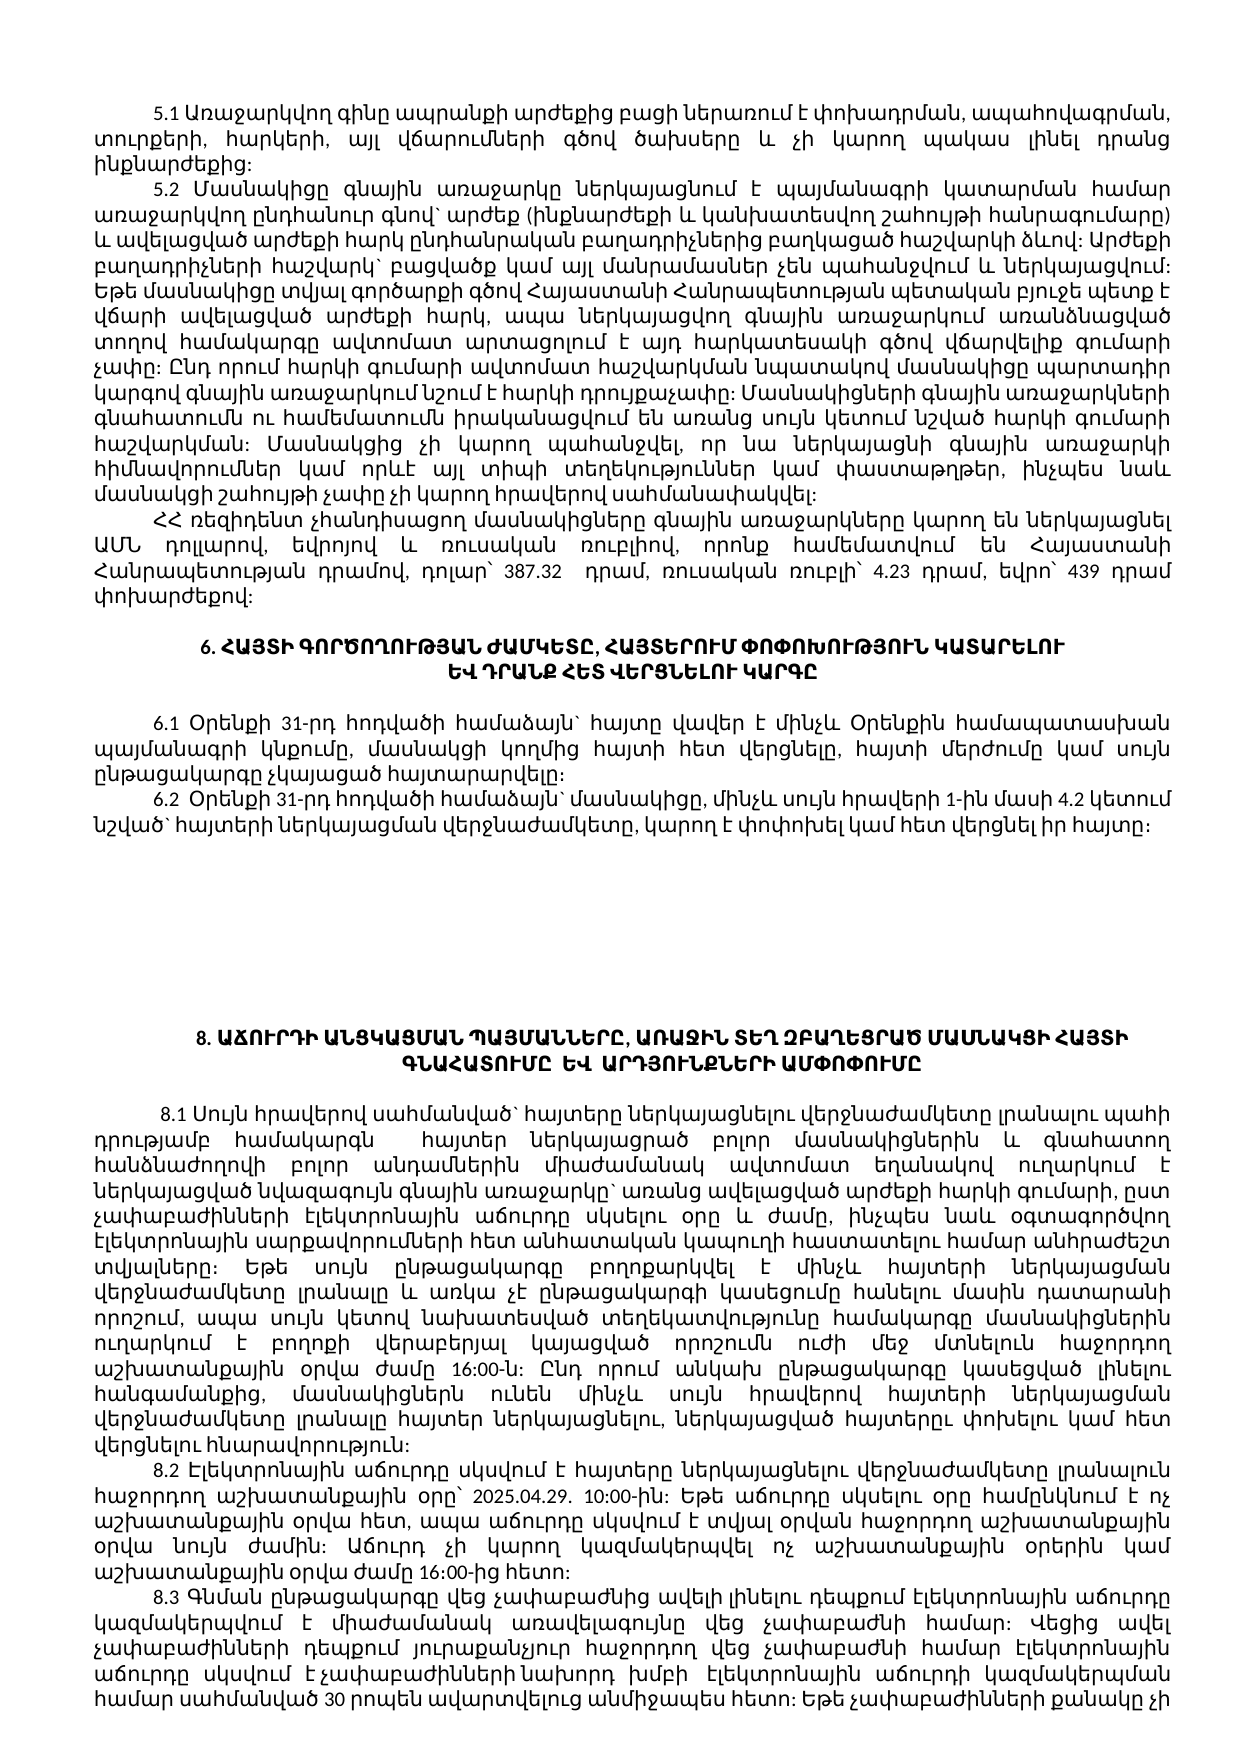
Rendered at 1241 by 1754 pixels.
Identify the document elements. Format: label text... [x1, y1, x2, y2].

text 5.2 Մասնակիցը գնային առաջարկը ներկայացնում է պայմանագրի կատարման համար առաջարկվող ընդհանուր գնով` արժեք (ինքնարժեքի և կանխատեսվող շահույթի հանրագումարը) և ավելացված արժեքի հարկ ընդհանրական բաղադրիչներից բաղկացած հաշվարկի ձևով: Արժեքի բաղադրիչների հաշվարկ` բացվածք կամ այլ մանրամասներ չեն պահանջվում և ներկայացվում: Եթե մասնակիցը տվյալ գործարքի գծով Հայաստանի Հանրապետության պետական բյուջե պետք է վճարի ավելացված արժեքի հարկ, ապա ներկայացվող գնային առաջարկում առանձնացված տողով համակարգը ավտոմատ արտացոլում է այդ հարկատեսակի գծով վճարվելիք գումարի չափը: Ընդ որում հարկի գումարի ավտոմատ հաշվարկման նպատակով մասնակիցը պարտադիր կարգով գնային առաջարկում նշում է հարկի դրույքաչափը: Մասնակիցների գնային առաջարկների գնահատումն ու համեմատումն իրականացվում են առանց սույն կետում նշված հարկի գումարի հաշվարկման: Մասնակցից չի կարող պահանջվել, որ նա ներկայացնի գնային առաջարկի հիմնավորումներ կամ որևէ այլ տիպի տեղեկություններ կամ փաստաթղթեր, ինչպես նաև մասնակցի շահույթի չափը չի կարող հրավերով սահմանափակվել: [94, 177, 1171, 507]
text ԳՆԱՀԱՏՈՒՄԸ ԵՎ ԱՐԴՅՈՒՆՔՆԵՐԻ ԱՄՓՈՓՈՒՄԸ [94, 1051, 1171, 1076]
text ԵՎ ԴՐԱՆՔ ՀԵՏ ՎԵՐՑՆԵԼՈՒ ԿԱՐԳԸ [94, 659, 1171, 685]
text 6. ՀԱՅՏԻ ԳՈՐԾՈՂՈՒԹՅԱՆ ԺԱՄԿԵՏԸ, ՀԱՅՏԵՐՈՒՄ ՓՈՓՈԽՈՒԹՅՈՒՆ ԿԱՏԱՐԵԼՈՒ [94, 634, 1171, 659]
text 6.2 Օրենքի 31-րդ հոդվածի համաձայն` մասնակիցը, մինչև սույն հրավերի 1-ին մասի 4.2 կետում նշված` հայտերի ներկայացման վերջնաժամկետը, կարող է փոփոխել կամ հետ վերցնել իր հայտը։ [94, 787, 1171, 837]
text 8.1 Սույն հրավերով սահմանված` հայտերը ներկայացնելու վերջնաժամկետը լրանալու պահի դրությամբ համակարգն հայտեր ներկայացրած բոլոր մասնակիցներին և գնահատող հանձնաժողովի բոլոր անդամներին միաժամանակ ավտոմատ եղանակով ուղարկում է ներկայացված նվազագույն գնային առաջարկը` առանց ավելացված արժեքի հարկի գումարի, ըստ չափաբաժինների էլեկտրոնային աճուրդը սկսելու օրը և ժամը, ինչպես նաև օգտագործվող էլեկտրոնային սարքավորումների հետ անհատական կապուղի հաստատելու համար անհրաժեշտ տվյալները։ Եթե սույն ընթացակարգը բողոքարկվել է մինչև հայտերի ներկայացման վերջնաժամկետը լրանալը և առկա չէ ընթացակարգի կասեցումը հանելու մասին դատարանի որոշում, ապա սույն կետով նախատեսված տեղեկատվությունը համակարգը մասնակիցներին ուղարկում է բողոքի վերաբերյալ կայացված որոշումն ուժի մեջ մտնելուն հաջորդող աշխատանքային օրվա ժամը 16:00-ն: Ընդ որում անկախ ընթացակարգը կասեցված լինելու հանգամանքից, մասնակիցներն ունեն մինչև սույն հրավերով հայտերի ներկայացման վերջնաժամկետը լրանալը հայտեր ներկայացնելու, ներկայացված հայտերըւ փոխելու կամ հետ վերցնելու հնարավորություն: [94, 1102, 1171, 1457]
text 8.2 Էլեկտրոնային աճուրդը սկսվում է հայտերը ներկայացնելու վերջնաժամկետը լրանալուն հաջորդող աշխատանքային օրը՝ 2025.04.29. 10:00 -ին: Եթե աճուրդը սկսելու օրը համընկնում է ոչ աշխատանքային օրվա հետ, ապա աճուրդը սկսվում է տվյալ օրվան հաջորդող աշխատանքային օրվա նույն ժամին: Աճուրդ չի կարող կազմակերպվել ոչ աշխատանքային օրերին կամ աշխատանքային օրվա ժամը 16։00-ից հետո: [94, 1457, 1171, 1584]
text 5.1 Առաջարկվող գինը ապրանքի արժեքից բացի ներառում է փոխադրման, ապահովագրման, տուրքերի, հարկերի, այլ վճարումների գծով ծախսերը և չի կարող պակաս լինել դրանց ինքնարժեքից: [94, 100, 1171, 177]
text 8. ԱՃՈՒՐԴԻ ԱՆՑԿԱՑՄԱՆ ՊԱՅՄԱՆՆԵՐԸ, ԱՌԱՋԻՆ ՏԵՂ ԶԲԱՂԵՑՐԱԾ ՄԱՍՆԱԿՑԻ ՀԱՅՏԻ [94, 1025, 1171, 1051]
text ՀՀ ռեզիդենտ չհանդիսացող մասնակիցները գնային առաջարկները կարող են ներկայացնել ԱՄՆ դոլլարով, եվրոյով և ռուսական ռուբլիով, որոնք համեմատվում են Հայաստանի Հանրապետության դրամով, դոլար՝ 387.32 դրամ, ռուսական ռուբլի՝ 4.23 դրամ, եվրո՝ 439 դրամ փոխարժեքով: [94, 507, 1171, 609]
text 6.1 Օրենքի 31-րդ հոդվածի համաձայն` հայտը վավեր է մինչև Օրենքին համապատասխան պայմանագրի կնքումը, մասնակցի կողմից հայտի հետ վերցնելը, հայտի մերժումը կամ սույն ընթացակարգը չկայացած հայտարարվելը։ [94, 710, 1171, 787]
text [94, 1584, 1171, 1712]
